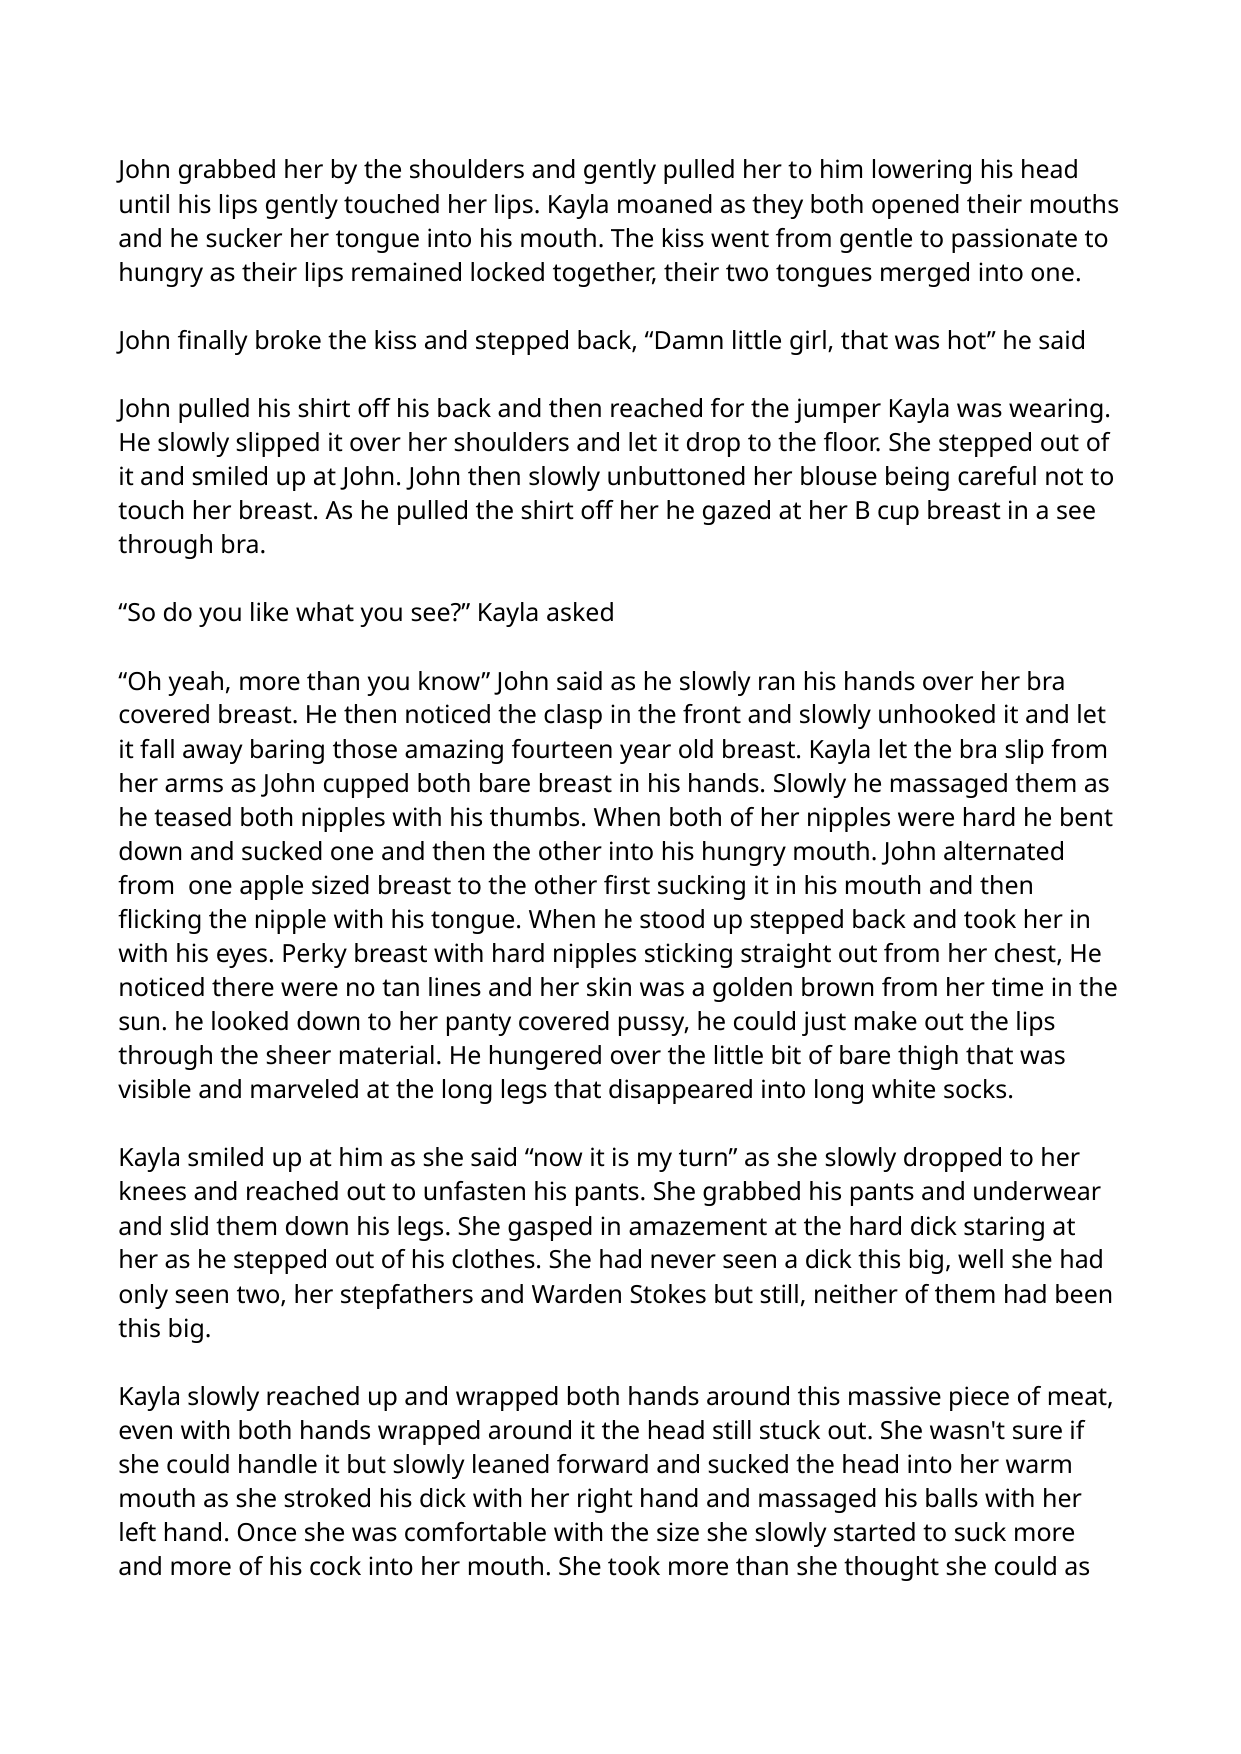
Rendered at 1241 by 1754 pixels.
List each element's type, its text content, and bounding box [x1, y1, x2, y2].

text John pulled his shirt off his back and then reached for the jumper Kayla was wearing. He slowly slipped it over her shoulders and let it drop to the floor. She stepped out of it and smiled up at John. John then slowly unbuttoned her blouse being careful not to touch her breast. As he pulled the shirt off her he gazed at her B cup breast in a see through bra. [118, 391, 1122, 561]
text “So do you like what you see?” Kayla asked [118, 595, 1122, 629]
text Kayla smiled up at him as she said “now it is my turn” as she slowly dropped to her knees and reached out to unfasten his pants. She grabbed his pants and underwear and slid them down his legs. She gasped in amazement at the hard dick staring at her as he stepped out of his clothes. She had never seen a dick this big, well she had only seen two, her stepfathers and Warden Stokes but still, neither of them had been this big. [118, 1140, 1122, 1344]
text “Oh yeah, more than you know” John said as he slowly ran his hands over her bra covered breast. He then noticed the clasp in the front and slowly unhooked it and let it fall away baring those amazing fourteen year old breast. Kayla let the bra slip from her arms as John cupped both bare breast in his hands. Slowly he massaged them as he teased both nipples with his thumbs. When both of her nipples were hard he bent down and sucked one and then the other into his hungry mouth. John alternated from one apple sized breast to the other first sucking it in his mouth and then flicking the nipple with his tongue. When he stood up stepped back and took her in with his eyes. Perky breast with hard nipples sticking straight out from her chest, He noticed there were no tan lines and her skin was a golden brown from her time in the sun. he looked down to her panty covered pussy, he could just make out the lips through the sheer material. He hungered over the little bit of bare thigh that was visible and marveled at the long legs that disappeared into long white socks. [118, 663, 1122, 1106]
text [118, 1378, 1122, 1583]
text John grabbed her by the shoulders and gently pulled her to him lowering his head until his lips gently touched her lips. Kayla moaned as they both opened their mouths and he sucker her tongue into his mouth. The kiss went from gentle to passionate to hungry as their lips remained locked together, their two tongues merged into one. [118, 152, 1122, 288]
text John finally broke the kiss and stepped back, “Damn little girl, that was hot” he said [118, 322, 1122, 357]
